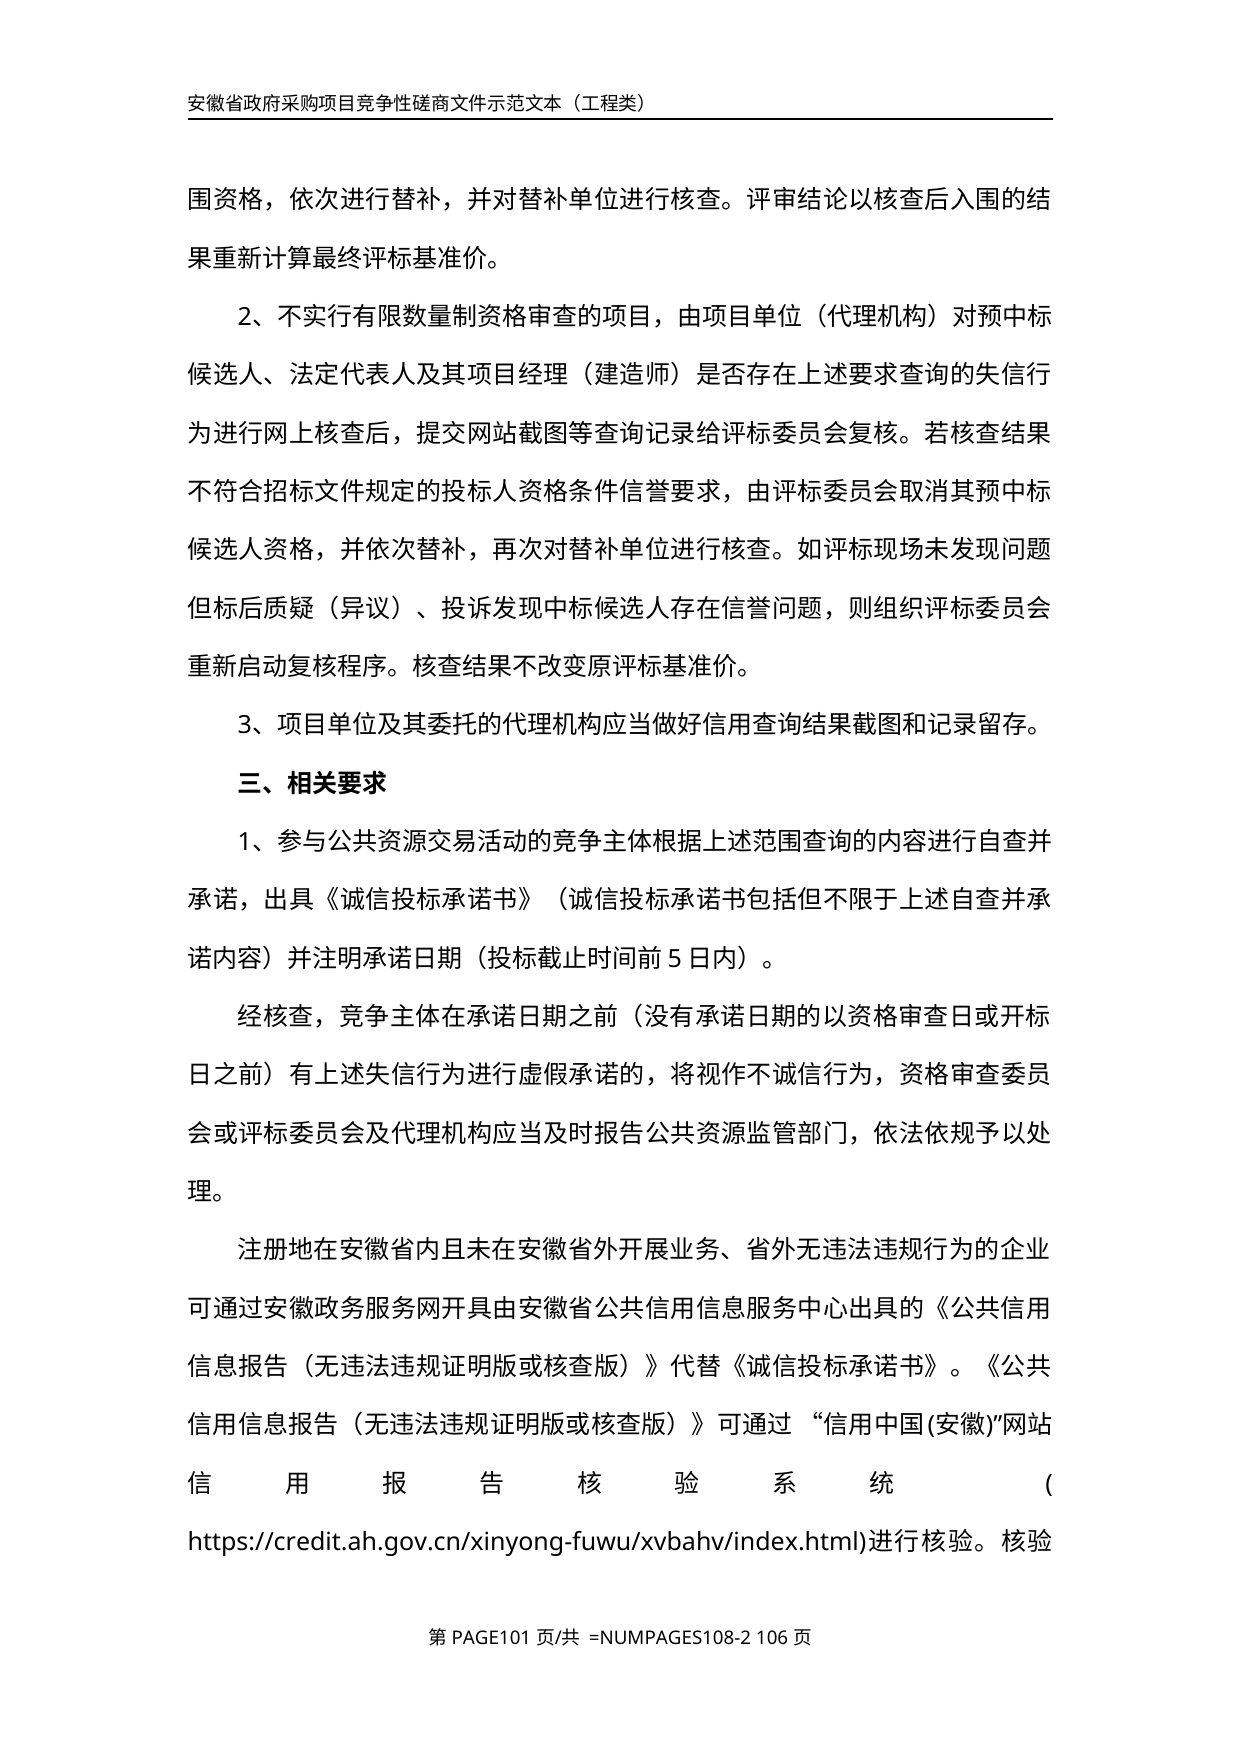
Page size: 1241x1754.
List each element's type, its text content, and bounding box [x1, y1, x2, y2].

text 2、不实行有限数量制资格审查的项目，由项目单位（代理机构）对预中标候选人、法定代表人及其项目经理（建造师）是否存在上述要求查询的失信行为进行网上核查后，提交网站截图等查询记录给评标委员会复核。若核查结果不符合招标文件规定的投标人资格条件信誉要求，由评标委员会取消其预中标候选人资格，并依次替补，再次对替补单位进行核查。如评标现场未发现问题但标后质疑（异议）、投诉发现中标候选人存在信誉问题，则组织评标委员会重新启动复核程序。核查结果不改变原评标基准价。 [187, 279, 1053, 687]
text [187, 162, 1053, 279]
text 1、参与公共资源交易活动的竞争主体根据上述范围查询的内容进行自查并承诺，出具《诚信投标承诺书》（诚信投标承诺书包括但不限于上述自查并承诺内容）并注明承诺日期（投标截止时间前5日内）。 [187, 804, 1053, 979]
text 3、项目单位及其委托的代理机构应当做好信用查询结果截图和记录留存。 [187, 687, 1053, 745]
text 经核查，竞争主体在承诺日期之前（没有承诺日期的以资格审查日或开标日之前）有上述失信行为进行虚假承诺的，将视作不诚信行为，资格审查委员会或评标委员会及代理机构应当及时报告公共资源监管部门，依法依规予以处理。 [187, 979, 1053, 1212]
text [187, 1212, 1053, 1562]
text 三、相关要求 [187, 745, 1053, 804]
